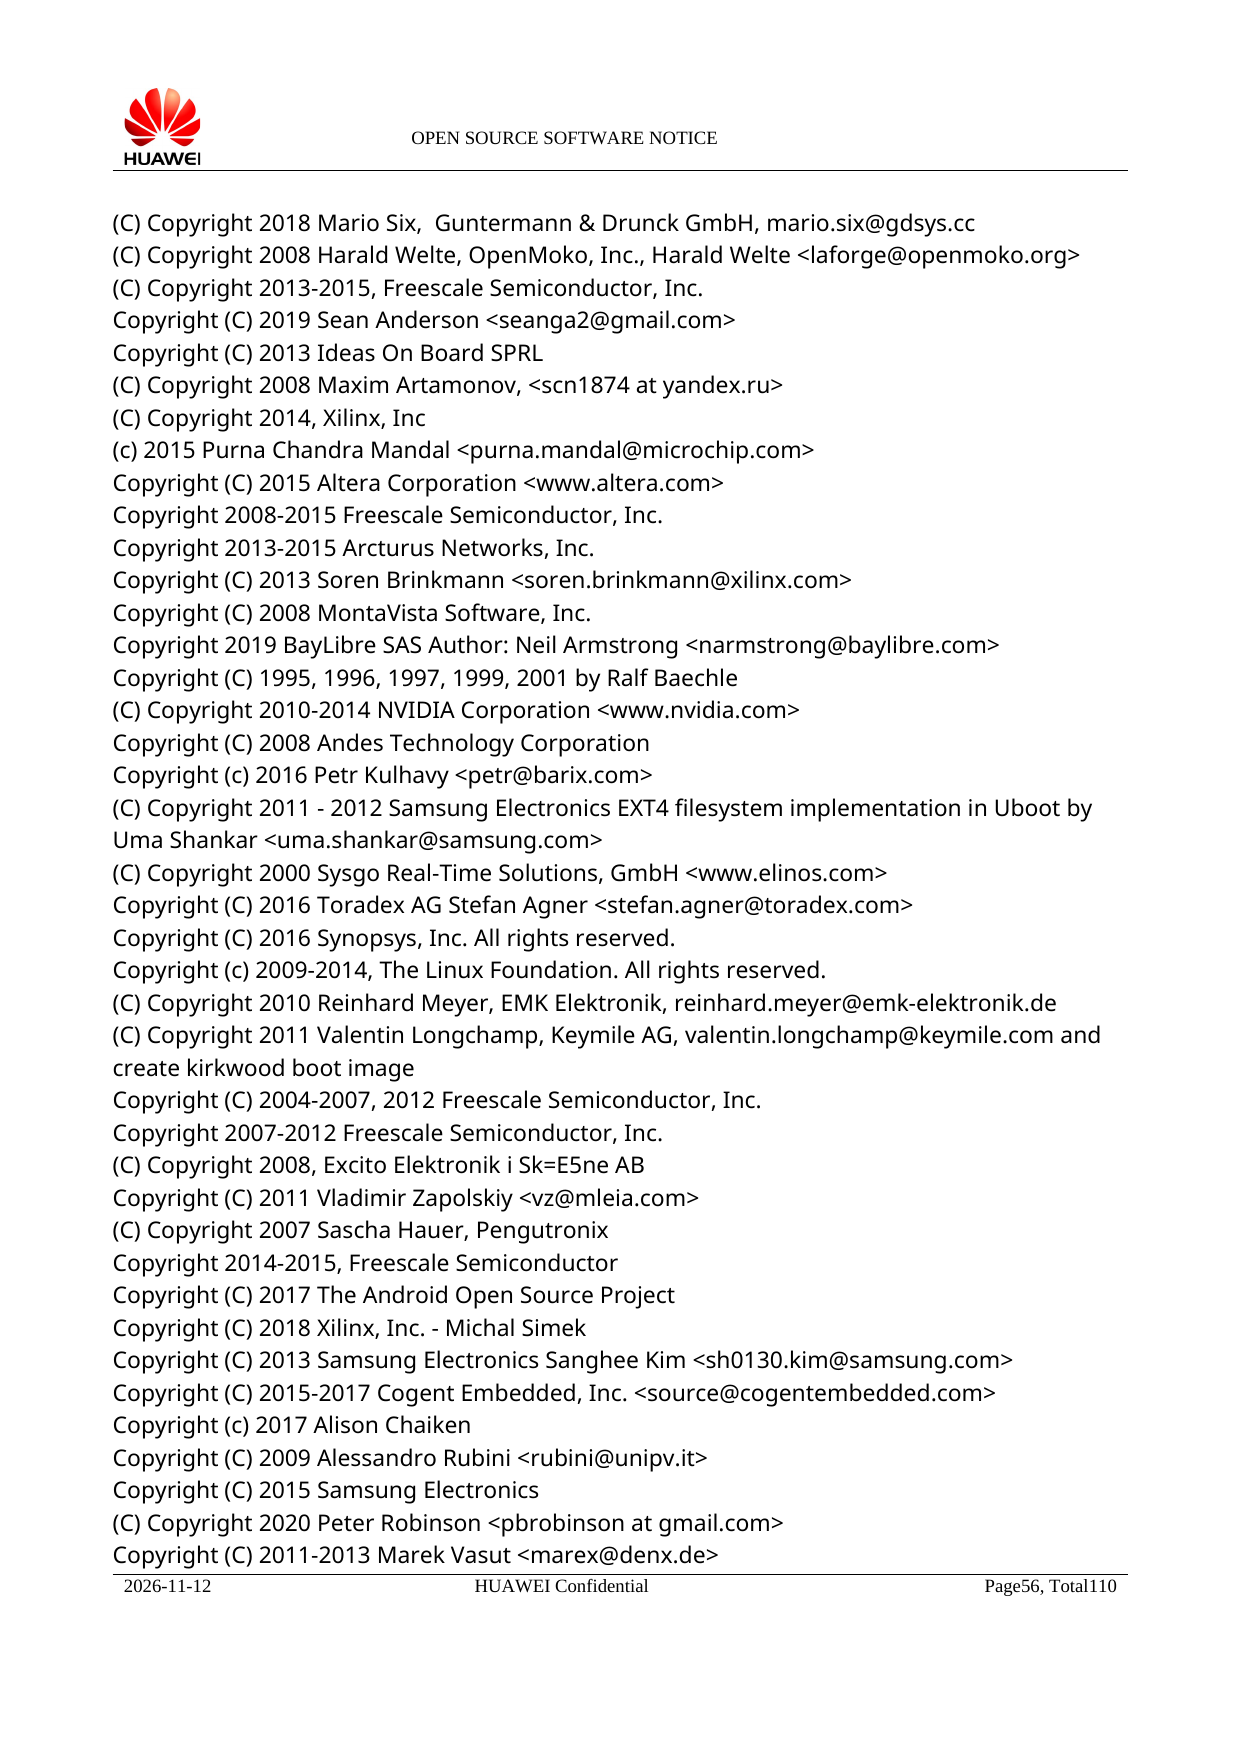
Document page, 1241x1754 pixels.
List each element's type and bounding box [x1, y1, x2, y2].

picture [124, 88, 201, 165]
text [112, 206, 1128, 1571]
